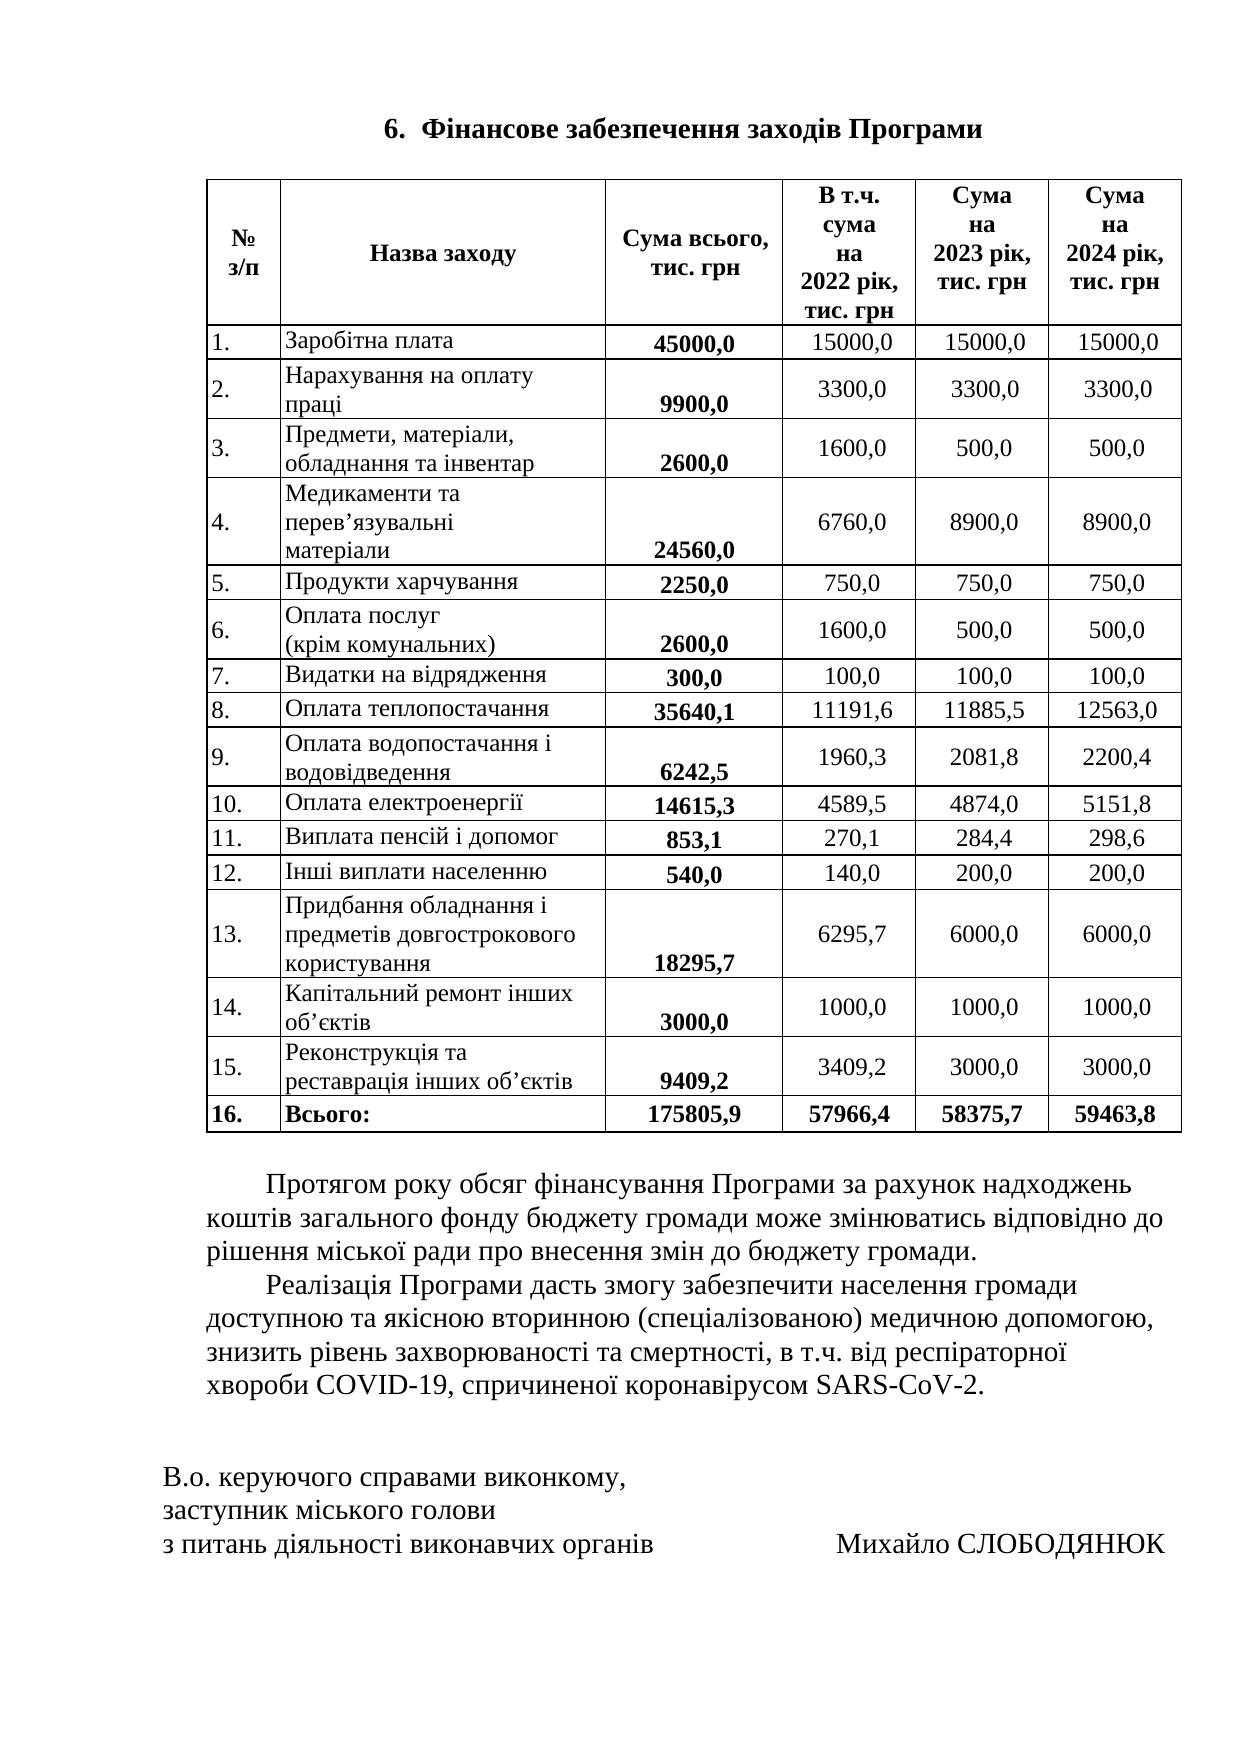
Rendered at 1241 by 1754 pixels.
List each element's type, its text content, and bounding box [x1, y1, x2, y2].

text рішення міської ради про внесення змін до бюджету громади. [162, 1233, 1167, 1267]
table_cell Придбання обладнання і предметів довгострокового користування [281, 890, 605, 977]
table_cell [208, 566, 280, 599]
table_cell Заробітна плата [281, 326, 605, 358]
table_cell 2081,8 [916, 728, 1048, 785]
table_cell 284,4 [916, 821, 1048, 854]
table_cell 200,0 [1049, 856, 1181, 889]
table_cell 2600,0 [606, 600, 782, 658]
table_cell 300,0 [606, 660, 782, 692]
table_cell 9409,2 [606, 1037, 782, 1095]
table_cell 3000,0 [916, 1037, 1048, 1095]
table_cell 1000,0 [916, 978, 1048, 1036]
table_header Назва заходу [281, 180, 605, 324]
table_cell 100,0 [783, 660, 915, 692]
table_cell 500,0 [916, 419, 1048, 476]
table_cell 35640,1 [606, 693, 782, 726]
table_cell 3000,0 [1049, 1037, 1181, 1095]
table_cell [208, 360, 280, 417]
text коштів загального фонду бюджету громади може змінюватись відповідно до [162, 1200, 1167, 1233]
title заступник міського голови [162, 1492, 1167, 1526]
table_cell Оплата електроенергії [281, 787, 605, 820]
table_cell 5151,8 [1049, 787, 1181, 820]
table_cell 100,0 [1049, 660, 1181, 692]
table_header Сума на 2023 рік, тис. грн [916, 180, 1048, 324]
table_cell 11191,6 [783, 693, 915, 726]
table_header № з/п [208, 180, 280, 324]
table_header Сума всього, тис. грн [606, 180, 782, 324]
table_cell 3409,2 [783, 1037, 915, 1095]
table_cell 6295,7 [783, 890, 915, 977]
table_cell 3000,0 [606, 978, 782, 1036]
table_cell 500,0 [916, 600, 1048, 658]
table_cell 1000,0 [1049, 978, 1181, 1036]
table_cell 14615,3 [606, 787, 782, 820]
table_cell 3300,0 [1049, 360, 1181, 417]
table_cell 2250,0 [606, 566, 782, 599]
table_cell 3300,0 [916, 360, 1048, 417]
table_cell [208, 693, 280, 726]
table_cell 18295,7 [606, 890, 782, 977]
text хвороби СOVID-19, спричиненої коронавірусом SARS-CoV-2. [162, 1367, 1167, 1401]
table_cell Виплата пенсій і допомог [281, 821, 605, 854]
table_cell 4589,5 [783, 787, 915, 820]
table_cell 200,0 [916, 856, 1048, 889]
table_cell 11885,5 [916, 693, 1048, 726]
table_cell Оплата теплопостачання [281, 693, 605, 726]
table_cell 57966,4 [783, 1096, 915, 1131]
table_cell [208, 478, 280, 564]
table_cell 15000,0 [783, 326, 915, 358]
table_cell 2200,4 [1049, 728, 1181, 785]
table_cell Всього: [281, 1096, 605, 1131]
table_cell Предмети, матеріали, обладнання та інвентар [281, 419, 605, 476]
table_cell [208, 1037, 280, 1095]
table_cell 59463,8 [1049, 1096, 1181, 1131]
table_cell Оплата водопостачання і водовідведення [281, 728, 605, 785]
text Реалізація Програми дасть змогу забезпечити населення громади [162, 1267, 1167, 1300]
table_cell 175805,9 [606, 1096, 782, 1131]
table_cell 24560,0 [606, 478, 782, 564]
table_cell 15000,0 [1049, 326, 1181, 358]
table_cell [208, 856, 280, 889]
table_cell 750,0 [783, 566, 915, 599]
text Протягом року обсяг фінансування Програми за рахунок надходжень [162, 1166, 1167, 1200]
table_cell 298,6 [1049, 821, 1181, 854]
table_cell 6000,0 [916, 890, 1048, 977]
table_cell Капітальний ремонт інших об’єктів [281, 978, 605, 1036]
table_cell 500,0 [1049, 419, 1181, 476]
table_cell 750,0 [1049, 566, 1181, 599]
table_header Сума на 2024 рік, тис. грн [1049, 180, 1181, 324]
table_cell [208, 660, 280, 692]
table_cell 1000,0 [783, 978, 915, 1036]
table_cell 3300,0 [783, 360, 915, 417]
table_cell 1960,3 [783, 728, 915, 785]
table_cell 100,0 [916, 660, 1048, 692]
table_cell [208, 978, 280, 1036]
table_cell [208, 326, 280, 358]
table_cell [208, 787, 280, 820]
table_cell [208, 1096, 280, 1131]
table_cell [208, 890, 280, 977]
table_cell [208, 600, 280, 658]
text знизить рівень захворюваності та смертності, в т.ч. від респіраторної [162, 1334, 1167, 1367]
table_cell 6000,0 [1049, 890, 1181, 977]
table_cell Інші виплати населенню [281, 856, 605, 889]
table_cell 45000,0 [606, 326, 782, 358]
table_cell Реконструкція та реставрація інших об’єктів [281, 1037, 605, 1095]
table_cell [208, 419, 280, 476]
table_cell 4874,0 [916, 787, 1048, 820]
table_cell 1600,0 [783, 419, 915, 476]
table_cell 12563,0 [1049, 693, 1181, 726]
table_cell 2600,0 [606, 419, 782, 476]
table_cell [208, 821, 280, 854]
table_cell Оплата послуг (крім комунальних) [281, 600, 605, 658]
table_cell 58375,7 [916, 1096, 1048, 1131]
table_cell Видатки на відрядження [281, 660, 605, 692]
table_cell 500,0 [1049, 600, 1181, 658]
table_cell [208, 728, 280, 785]
title В.о. керуючого справами виконкому, [162, 1459, 1167, 1492]
table_cell 6760,0 [783, 478, 915, 564]
table_cell 140,0 [783, 856, 915, 889]
table_cell 1600,0 [783, 600, 915, 658]
table_cell 853,1 [606, 821, 782, 854]
table_cell 6242,5 [606, 728, 782, 785]
table_cell Медикаменти та перев’язувальні матеріали [281, 478, 605, 564]
table_cell 270,1 [783, 821, 915, 854]
table_cell 750,0 [916, 566, 1048, 599]
table_cell Продукти харчування [281, 566, 605, 599]
table_header В т.ч. сума на 2022 рік, тис. грн [783, 180, 915, 324]
table_cell 540,0 [606, 856, 782, 889]
table_cell 8900,0 [1049, 478, 1181, 564]
list Фінансове забезпечення заходів Програми [200, 111, 1167, 145]
table_cell Нарахування на оплату праці [281, 360, 605, 417]
table_cell 8900,0 [916, 478, 1048, 564]
title з питань діяльності виконавчих органів Михайло СЛОБОДЯНЮК [162, 1526, 1167, 1559]
table_cell 9900,0 [606, 360, 782, 417]
table_cell 15000,0 [916, 326, 1048, 358]
text доступною та якісною вторинною (спеціалізованою) медичною допомогою, [162, 1300, 1167, 1334]
